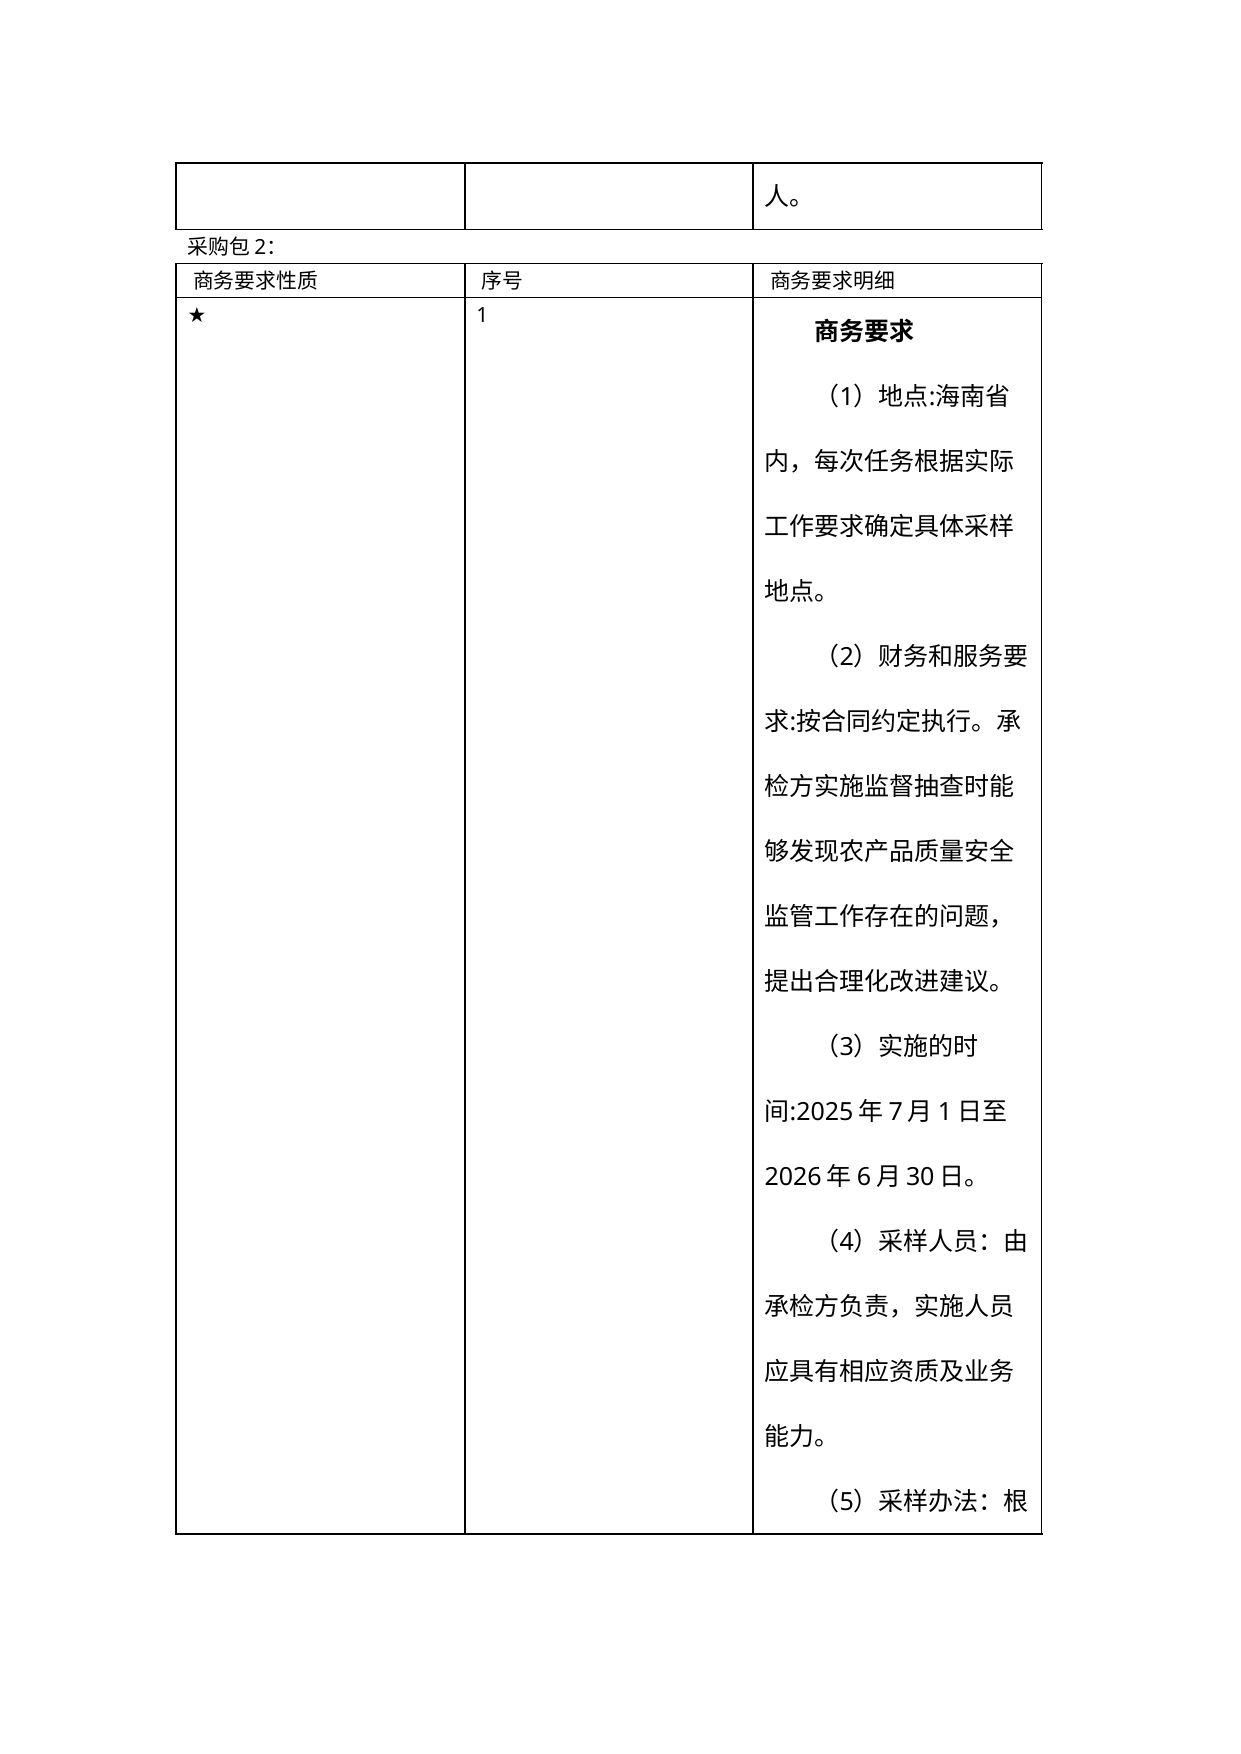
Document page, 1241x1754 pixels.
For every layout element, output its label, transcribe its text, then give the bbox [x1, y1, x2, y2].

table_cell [754, 298, 1041, 1533]
table_cell 1 [466, 164, 752, 228]
table_header 商务要求明细 [754, 264, 1041, 297]
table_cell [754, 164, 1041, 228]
table_cell ★ [177, 298, 464, 1533]
table_cell 1 [466, 298, 752, 1533]
text 采购包2： [187, 230, 1053, 263]
table_header 商务要求性质 [177, 264, 464, 297]
table_cell ★ [177, 164, 464, 228]
table_header 序号 [466, 264, 752, 297]
